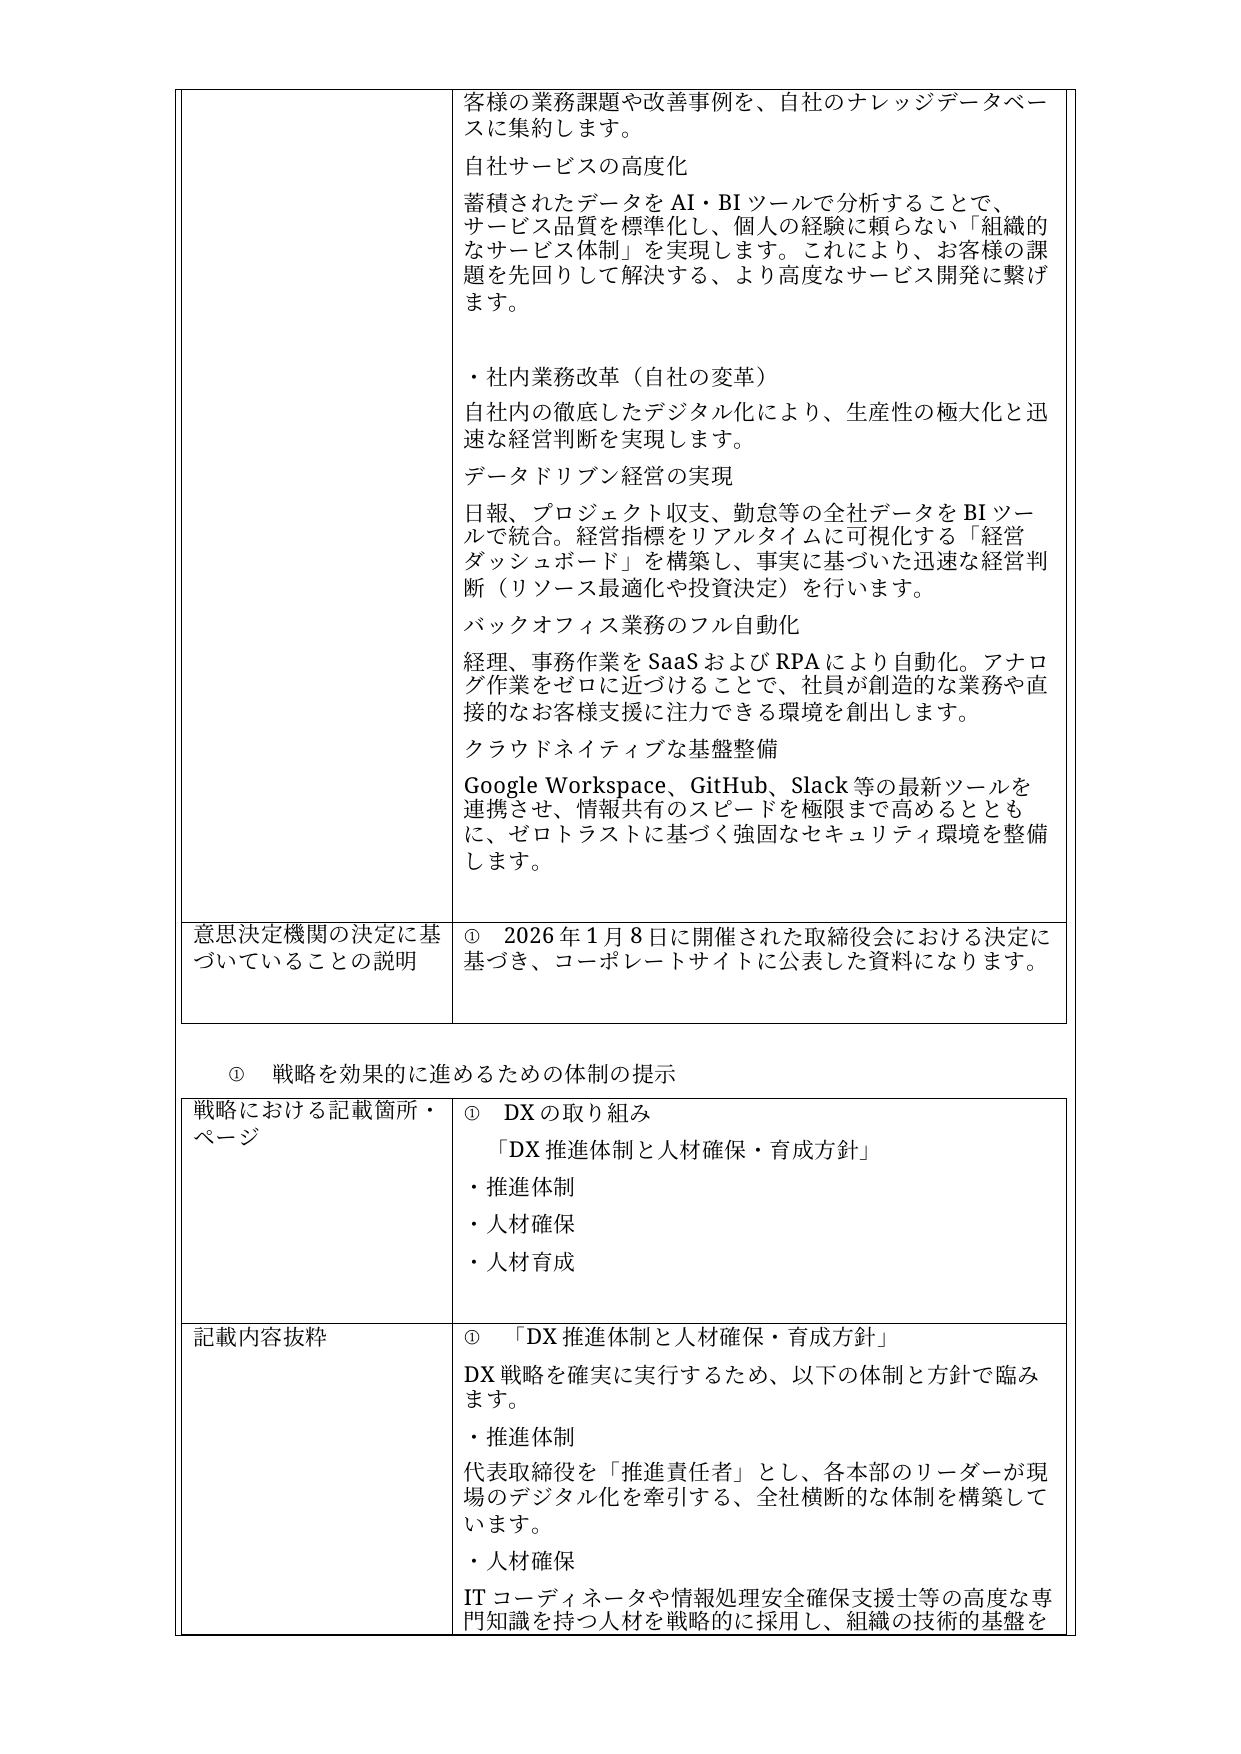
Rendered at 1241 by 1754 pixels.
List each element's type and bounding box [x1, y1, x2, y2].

table_cell [176, 90, 1075, 1635]
